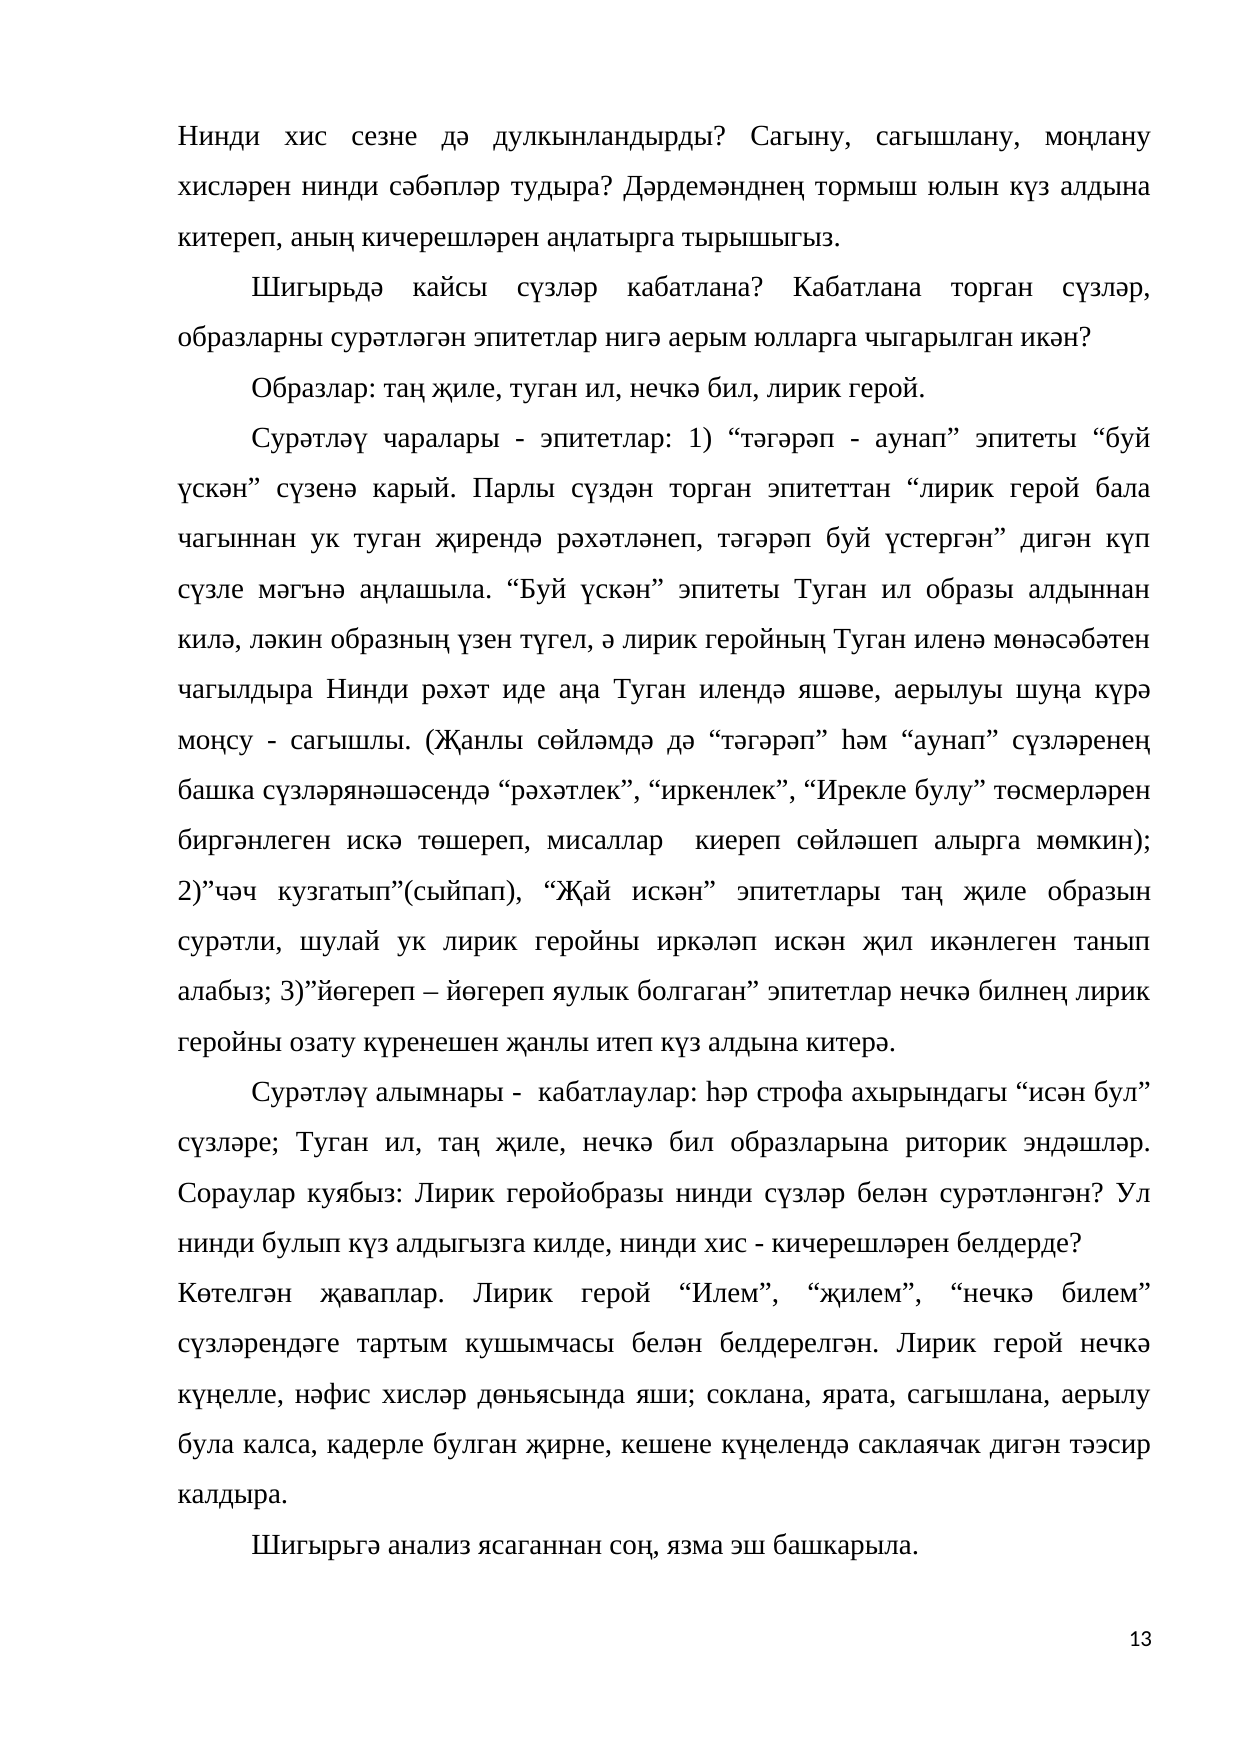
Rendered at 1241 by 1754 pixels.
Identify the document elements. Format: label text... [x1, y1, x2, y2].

text Нинди хис сезне дә дулкынландырды? Сагыну, сагышлану, моңлану хисләрен нинди сәбәпләр тудыра? Дәрдемәнднең тормыш юлын күз алдына китереп, аның кичерешләрен аңлатырга тырышыгыз. [177, 118, 1152, 252]
text Шигырьдә кайсы сүзләр кабатлана? Кабатлана торган сүзләр, образларны сурәтләгән эпитетлар нигә аерым юлларга чыгарылган икән? [177, 269, 1152, 353]
text Сурәтләү чаралары - эпитетлар: 1) “тәгәрәп - аунап” эпитеты “буй үскән” сүзенә карый. Парлы сүздән торган эпитеттан “лирик герой бала чагыннан ук туган җирендә рәхәтләнеп, тәгәрәп буй үстергән” дигән күп сүзле мәгънә аңлашыла. “Буй үскән” эпитеты Туган ил образы алдыннан килә, ләкин образның үзен түгел, ә лирик геройның Туган иленә мөнәсәбәтен чагылдыра Нинди рәхәт иде аңа Туган илендә яшәве, аерылуы шуңа күрә моңсу - сагышлы. (Җанлы сөйләмдә дә “тәгәрәп” һәм “аунап” сүзләренең башка сүзләрянәшәсендә “рәхәтлек”, “иркенлек”, “Ирекле булу” төсмерләрен биргәнлеген искә төшереп, мисаллар киереп сөйләшеп алырга мөмкин); 2)”чәч кузгатып”(сыйпап), “Җай искән” эпитетлары таң җиле образын сурәтли, шулай ук лирик геройны иркәләп искән җил икәнлеген танып алабыз; 3)”йөгереп – йөгереп яулык болгаган” эпитетлар нечкә билнең лирик геройны озату күренешен җанлы итеп күз алдына китерә. [177, 420, 1152, 1057]
text Көтелгән җаваплар. Лирик герой “Илем”, “җилем”, “нечкә билем” сүзләрендәге тартым кушымчасы белән белдерелгән. Лирик герой нечкә күңелле, нәфис хисләр дөньясында яши; соклана, ярата, сагышлана, аерылу була калса, кадерле булган җирне, кешене күңелендә саклаячак дигән тәэсир калдыра. [177, 1275, 1152, 1510]
text Образлар: таң җиле, туган ил, нечкә бил, лирик герой. [177, 370, 1152, 403]
text Сурәтләү алымнары - кабатлаулар: һәр строфа ахырындагы “исән бул” сүзләре; Туган ил, таң җиле, нечкә бил образларына риторик эндәшләр. Сораулар куябыз: Лирик геройобразы нинди сүзләр белән сурәтләнгән? Ул нинди булып күз алдыгызга килде, нинди хис - кичерешләрен белдерде? [177, 1074, 1152, 1258]
text Шигырьгә анализ ясаганнан соң, язма эш башкарыла. [177, 1527, 1152, 1560]
